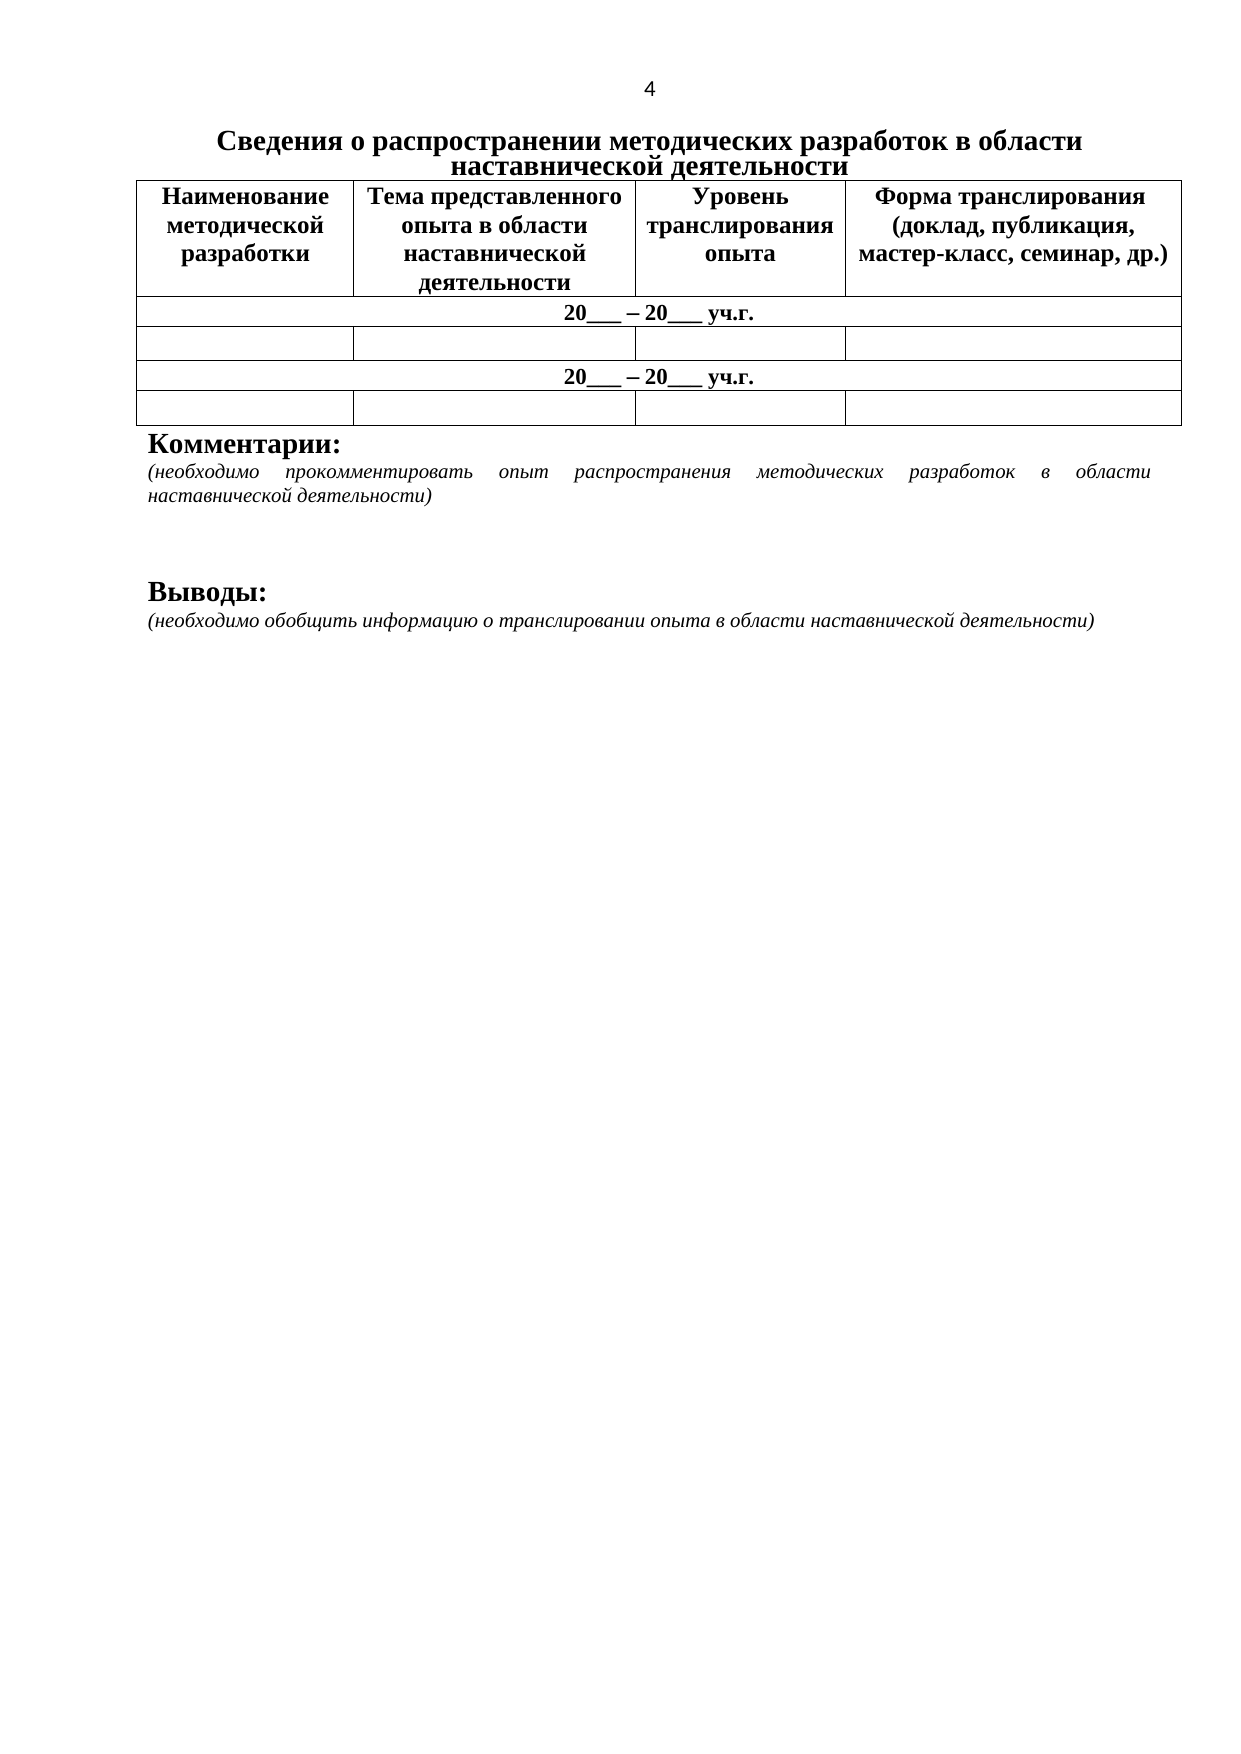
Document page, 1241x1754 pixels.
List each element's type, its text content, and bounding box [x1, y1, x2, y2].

table_cell [636, 327, 845, 360]
table_cell [354, 391, 635, 425]
table_cell [137, 391, 353, 425]
text Выводы: [148, 574, 1152, 608]
text Сведения о распространении методических разработок в области наставнической деятельности [148, 130, 1152, 180]
table_cell [354, 327, 635, 360]
table_cell [636, 391, 845, 425]
table_header Тема представленного опыта в области наставнической деятельности [354, 181, 635, 296]
text (необходимо прокомментировать опыт распространения методических разработок в области наставнической деятельности) [148, 459, 1152, 507]
table_cell [846, 391, 1181, 425]
table_cell 20___ – 20___ уч.г. [137, 297, 1181, 326]
text Комментарии: [148, 426, 1152, 459]
table_cell [846, 327, 1181, 360]
text (необходимо обобщить информацию о транслировании опыта в области наставнической деятельности) [148, 608, 1152, 632]
table_header Наименование методической разработки [137, 181, 353, 296]
table_header Уровень транслирования опыта [636, 181, 845, 296]
table_cell 20___ – 20___ уч.г. [137, 361, 1181, 390]
table_cell [137, 327, 353, 360]
table_header Форма транслирования (доклад, публикация, мастер-класс, семинар, др.) [846, 181, 1181, 296]
